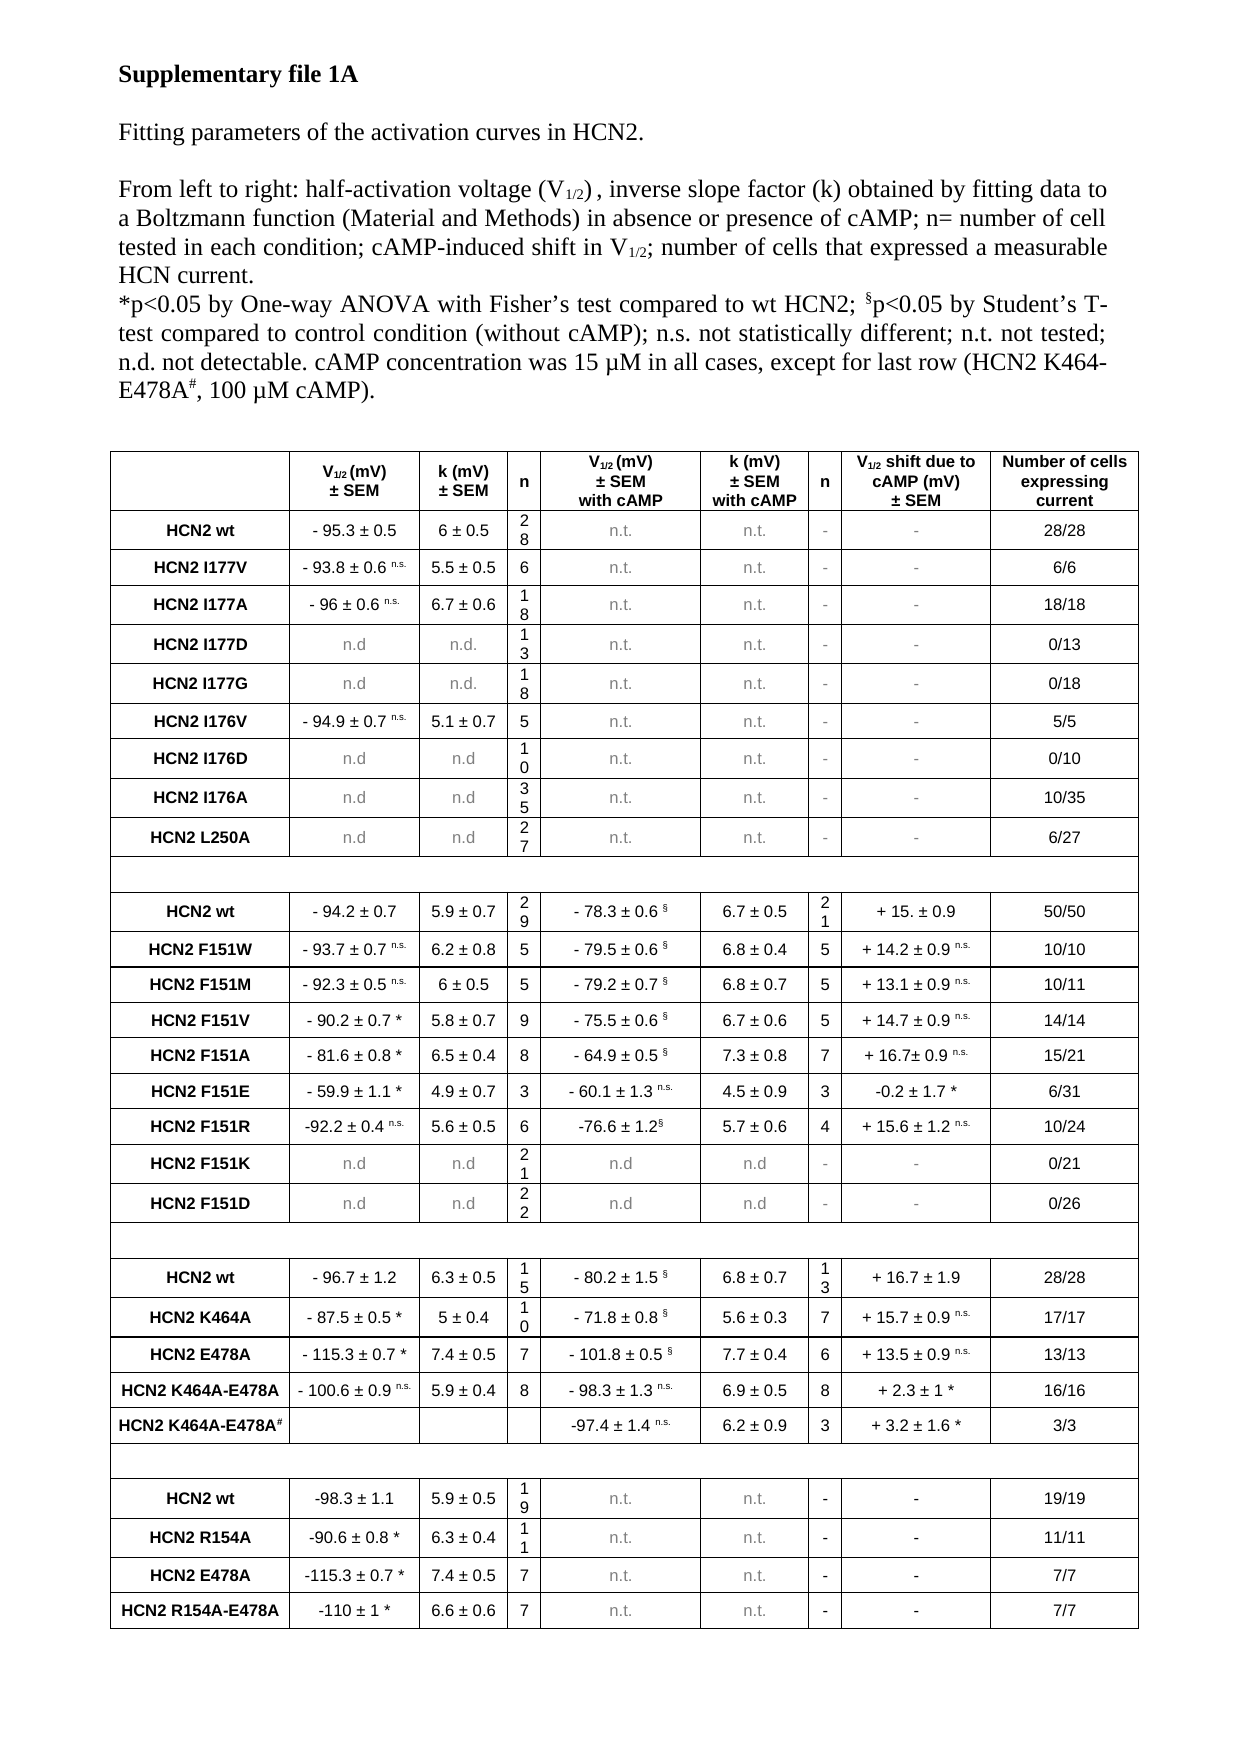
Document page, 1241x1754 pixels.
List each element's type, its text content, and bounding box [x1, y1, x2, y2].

table_cell - 115.3 ± 0.7 * [290, 1338, 419, 1372]
table_cell 6/27 [991, 818, 1138, 856]
table_cell 7 [508, 1338, 540, 1372]
table_cell 5.9 ± 0.4 [420, 1373, 507, 1407]
table_cell 6.3 ± 0.4 [420, 1519, 507, 1557]
table_cell 6 [508, 1109, 540, 1143]
table_cell HCN2 I176V [111, 704, 289, 738]
table_cell -92.2 ± 0.4 n.s. [290, 1109, 419, 1143]
table_cell HCN2 F151A [111, 1038, 289, 1073]
table_cell 5.9 ± 0.5 [420, 1479, 507, 1517]
table_cell 5.9 ± 0.7 [420, 893, 507, 931]
table_cell - 90.2 ± 0.7 * [290, 1003, 419, 1037]
table_cell n.d [290, 739, 419, 777]
table_cell 5 [809, 1003, 841, 1037]
table_cell 3 [508, 1074, 540, 1108]
table_cell 5/5 [991, 704, 1138, 738]
table_cell 8 [508, 1373, 540, 1407]
table_cell HCN2 wt [111, 1479, 289, 1517]
table_cell [991, 1223, 1138, 1258]
table_cell 8 [508, 1038, 540, 1073]
table_cell HCN2 I177V [111, 550, 289, 584]
table_header Number of cells expressing current [991, 452, 1138, 510]
table_cell - 96.7 ± 1.2 [290, 1259, 419, 1297]
table_cell n.t. [701, 1558, 808, 1592]
table_cell 0/10 [991, 739, 1138, 777]
table_cell HCN2 F151D [111, 1184, 289, 1222]
table_cell [419, 1444, 508, 1478]
table_cell - [842, 625, 990, 663]
table_cell [508, 1444, 541, 1478]
table_cell [701, 1444, 808, 1478]
table_cell [809, 1223, 842, 1258]
table_cell n.d. [420, 664, 507, 703]
table_cell [111, 1444, 289, 1478]
table_cell - [809, 664, 841, 703]
text Fitting parameters of the activation curves in HCN2. [118, 117, 1108, 145]
table_cell 6.8 ± 0.4 [701, 932, 808, 966]
table_cell 7 [809, 1038, 841, 1073]
table_cell 4.5 ± 0.9 [701, 1074, 808, 1108]
table_cell - [809, 1479, 841, 1517]
table_cell n.t. [541, 779, 700, 817]
table_cell n.d [290, 779, 419, 817]
table_cell n.t. [541, 739, 700, 777]
table_cell - 81.6 ± 0.8 * [290, 1038, 419, 1073]
table_cell 3/3 [991, 1408, 1138, 1443]
table_cell n.d. [420, 625, 507, 663]
table_cell - 100.6 ± 0.9 n.s. [290, 1373, 419, 1407]
table_cell - [809, 704, 841, 738]
table_cell 50/50 [991, 893, 1138, 931]
table_cell 6.7 ± 0.6 [420, 586, 507, 624]
table_cell 6.8 ± 0.7 [701, 1259, 808, 1297]
table_cell 13 [809, 1259, 841, 1297]
table_cell - 92.3 ± 0.5 n.s. [290, 968, 419, 1002]
table_cell n.d [541, 1145, 700, 1183]
table_cell 7.4 ± 0.5 [420, 1558, 507, 1592]
table_cell - [809, 1558, 841, 1592]
table_cell -115.3 ± 0.7 * [290, 1558, 419, 1592]
table_cell HCN2 F151K [111, 1145, 289, 1183]
table_cell n.t. [541, 586, 700, 624]
table_cell - [842, 586, 990, 624]
table_cell -0.2 ± 1.7 * [842, 1074, 990, 1108]
table_cell -98.3 ± 1.1 [290, 1479, 419, 1517]
table_cell - [809, 625, 841, 663]
table_cell - [809, 586, 841, 624]
table_cell HCN2 F151W [111, 932, 289, 966]
table_cell n.t. [701, 739, 808, 777]
table_cell [290, 857, 419, 892]
table_cell - [809, 511, 841, 549]
table_cell + 15.6 ± 1.2 n.s. [842, 1109, 990, 1143]
table_cell 11/11 [991, 1519, 1138, 1557]
table_cell n.t. [701, 664, 808, 703]
table_cell - 95.3 ± 0.5 [290, 511, 419, 549]
table_cell 7/7 [991, 1593, 1138, 1628]
table_cell n.t. [701, 511, 808, 549]
table_cell - 98.3 ± 1.3 n.s. [541, 1373, 700, 1407]
table_cell 6.7 ± 0.5 [701, 893, 808, 931]
table_cell - 94.2 ± 0.7 [290, 893, 419, 931]
table_cell - [842, 1184, 990, 1222]
table_cell 6 [508, 550, 540, 584]
table_cell HCN2 I177D [111, 625, 289, 663]
table_cell 5 ± 0.4 [420, 1298, 507, 1336]
table_header V1/2 shift due to cAMP (mV) ± SEM [842, 452, 990, 510]
table_cell n.t. [541, 1519, 700, 1557]
table_cell [842, 857, 991, 892]
table_cell -110 ± 1 * [290, 1593, 419, 1628]
table_cell HCN2 wt [111, 511, 289, 549]
table_cell 10/35 [991, 779, 1138, 817]
table_cell [991, 1444, 1138, 1478]
table_cell n.t. [541, 704, 700, 738]
table_cell [991, 857, 1138, 892]
table_cell 28/28 [991, 1259, 1138, 1297]
table_cell HCN2 I176A [111, 779, 289, 817]
table_cell -97.4 ± 1.4 n.s. [541, 1408, 700, 1443]
table_cell n.d [290, 818, 419, 856]
table_cell 0/21 [991, 1145, 1138, 1183]
table_cell n.d [420, 1145, 507, 1183]
table_cell - 94.9 ± 0.7 n.s. [290, 704, 419, 738]
text From left to right: half-activation voltage (V1/2) , inverse slope factor (k) obtained by fitting data to a Boltzmann function (Material and Methods) in absence or presence of cAMP; n= number of cell tested in each condition; cAMP-induced shift in V1/2; number of cells that expressed a measurable HCN current. [118, 174, 1108, 289]
table_cell [290, 1408, 419, 1443]
table_cell n.d [290, 625, 419, 663]
table_cell 35 [508, 779, 540, 817]
table_cell + 2.3 ± 1 * [842, 1373, 990, 1407]
table_cell - [842, 818, 990, 856]
table_header [111, 452, 289, 510]
table_cell 16/16 [991, 1373, 1138, 1407]
table_cell 5 [809, 932, 841, 966]
table_cell - [842, 1558, 990, 1592]
table_cell - [842, 1479, 990, 1517]
table_cell 7/7 [991, 1558, 1138, 1592]
table_cell n.t. [701, 1519, 808, 1557]
table_cell - 79.5 ± 0.6 § [541, 932, 700, 966]
table_cell [419, 857, 508, 892]
table_cell 18 [508, 664, 540, 703]
table_cell 8 [809, 1373, 841, 1407]
table_cell 5 [508, 968, 540, 1002]
table_cell - 93.7 ± 0.7 n.s. [290, 932, 419, 966]
table_cell - [809, 1593, 841, 1628]
table_cell + 14.7 ± 0.9 n.s. [842, 1003, 990, 1037]
table_cell - 87.5 ± 0.5 * [290, 1298, 419, 1336]
table_cell + 15. ± 0.9 [842, 893, 990, 931]
table_cell 6.7 ± 0.6 [701, 1003, 808, 1037]
table_cell 5.7 ± 0.6 [701, 1109, 808, 1143]
table_cell 5.8 ± 0.7 [420, 1003, 507, 1037]
table_cell + 15.7 ± 0.9 n.s. [842, 1298, 990, 1336]
table_cell 9 [508, 1003, 540, 1037]
table_header k (mV) ± SEM with cAMP [701, 452, 808, 510]
table_cell 6 ± 0.5 [420, 968, 507, 1002]
table_cell -90.6 ± 0.8 * [290, 1519, 419, 1557]
table_cell 15/21 [991, 1038, 1138, 1073]
table_cell n.t. [541, 1558, 700, 1592]
table_cell 6.2 ± 0.8 [420, 932, 507, 966]
table_cell [290, 1444, 419, 1478]
table_cell [701, 857, 808, 892]
table_cell n.t. [541, 818, 700, 856]
table_cell - 71.8 ± 0.8 § [541, 1298, 700, 1336]
table_header n [508, 452, 540, 510]
table_cell - 64.9 ± 0.5 § [541, 1038, 700, 1073]
table_cell - [842, 511, 990, 549]
table_cell n.t. [701, 625, 808, 663]
table_cell - 80.2 ± 1.5 § [541, 1259, 700, 1297]
table_cell + 16.7 ± 1.9 [842, 1259, 990, 1297]
table_cell - 101.8 ± 0.5 § [541, 1338, 700, 1372]
table_header k (mV) ± SEM [420, 452, 507, 510]
table_cell [508, 1223, 541, 1258]
table_cell 6.6 ± 0.6 [420, 1593, 507, 1628]
table_cell 5.6 ± 0.5 [420, 1109, 507, 1143]
table_cell n.d [420, 1184, 507, 1222]
table_cell - [809, 1519, 841, 1557]
table_cell - [842, 704, 990, 738]
table_cell HCN2 E478A [111, 1338, 289, 1372]
table_cell HCN2 I177G [111, 664, 289, 703]
table_cell - [842, 1145, 990, 1183]
table_cell HCN2 K464A-E478A [111, 1373, 289, 1407]
table_cell 5 [508, 932, 540, 966]
table_cell 28/28 [991, 511, 1138, 549]
table_cell 29 [508, 893, 540, 931]
table_cell n.t. [701, 550, 808, 584]
table_cell n.d [701, 1184, 808, 1222]
table_cell HCN2 F151V [111, 1003, 289, 1037]
table_cell + 16.7± 0.9 n.s. [842, 1038, 990, 1073]
table_cell 10 [508, 739, 540, 777]
table_cell 19 [508, 1479, 540, 1517]
table_cell n.d [290, 664, 419, 703]
table_cell n.d [290, 1145, 419, 1183]
table_cell 21 [809, 893, 841, 931]
table_cell 6/31 [991, 1074, 1138, 1108]
table_cell 5 [809, 968, 841, 1002]
table_cell - [842, 1519, 990, 1557]
table_cell - 78.3 ± 0.6 § [541, 893, 700, 931]
table_cell n.t. [701, 779, 808, 817]
table_cell 6.8 ± 0.7 [701, 968, 808, 1002]
table_cell - [809, 1184, 841, 1222]
table_cell - [842, 739, 990, 777]
table_cell n.d [541, 1184, 700, 1222]
table_cell HCN2 F151E [111, 1074, 289, 1108]
table_cell 5.5 ± 0.5 [420, 550, 507, 584]
table_cell 6/6 [991, 550, 1138, 584]
table_cell 15 [508, 1259, 540, 1297]
table_cell - [809, 550, 841, 584]
table_cell n.t. [541, 550, 700, 584]
table_cell [290, 1223, 419, 1258]
table_cell n.d [701, 1145, 808, 1183]
table_cell 3 [809, 1074, 841, 1108]
table_cell 17/17 [991, 1298, 1138, 1336]
table_cell + 14.2 ± 0.9 n.s. [842, 932, 990, 966]
table_cell 6.5 ± 0.4 [420, 1038, 507, 1073]
table_cell 22 [508, 1184, 540, 1222]
table_cell [541, 1444, 701, 1478]
table_cell - [809, 1145, 841, 1183]
table_cell n.t. [701, 1593, 808, 1628]
table_cell HCN2 L250A [111, 818, 289, 856]
table_cell HCN2 F151M [111, 968, 289, 1002]
table_cell - 59.9 ± 1.1 * [290, 1074, 419, 1108]
table_cell + 13.5 ± 0.9 n.s. [842, 1338, 990, 1372]
table_cell + 3.2 ± 1.6 * [842, 1408, 990, 1443]
table_cell 6.3 ± 0.5 [420, 1259, 507, 1297]
table_cell 10/11 [991, 968, 1138, 1002]
table_cell 7 [508, 1558, 540, 1592]
table_cell 4 [809, 1109, 841, 1143]
table_cell HCN2 F151R [111, 1109, 289, 1143]
table_cell 7.7 ± 0.4 [701, 1338, 808, 1372]
table_cell 6 ± 0.5 [420, 511, 507, 549]
table_cell - [842, 550, 990, 584]
table_cell [541, 1223, 701, 1258]
table_cell [420, 1408, 507, 1443]
table_cell 21 [508, 1145, 540, 1183]
table_cell 6.9 ± 0.5 [701, 1373, 808, 1407]
table_cell 0/18 [991, 664, 1138, 703]
table_cell 13 [508, 625, 540, 663]
text Supplementary file 1A [118, 59, 1108, 88]
table_header V1/2 (mV) ± SEM with cAMP [541, 452, 700, 510]
table_cell - 60.1 ± 1.3 n.s. [541, 1074, 700, 1108]
table_cell 18 [508, 586, 540, 624]
table_cell 13/13 [991, 1338, 1138, 1372]
table_cell HCN2 R154A [111, 1519, 289, 1557]
table_cell -76.6 ± 1.2§ [541, 1109, 700, 1143]
table_cell 7 [809, 1298, 841, 1336]
text *p<0.05 by One-way ANOVA with Fisher’s test compared to wt HCN2; §p<0.05 by Student’s T-test compared to control condition (without cAMP); n.s. not statistically different; n.t. not tested; n.d. not detectable. cAMP concentration was 15 µM in all cases, except for last row (HCN2 K464-E478A#, 100 µM cAMP). [118, 289, 1108, 404]
table_cell 4.9 ± 0.7 [420, 1074, 507, 1108]
table_cell - [842, 779, 990, 817]
table_cell - 75.5 ± 0.6 § [541, 1003, 700, 1037]
table_cell - 79.2 ± 0.7 § [541, 968, 700, 1002]
table_cell [111, 857, 289, 892]
table_cell [842, 1223, 991, 1258]
table_cell 18/18 [991, 586, 1138, 624]
table_cell - [809, 818, 841, 856]
table_cell [842, 1444, 991, 1478]
table_cell n.t. [701, 586, 808, 624]
table_cell 19/19 [991, 1479, 1138, 1517]
table_cell n.d [420, 739, 507, 777]
table_cell 0/13 [991, 625, 1138, 663]
table_cell HCN2 E478A [111, 1558, 289, 1592]
table_cell 28 [508, 511, 540, 549]
table_cell 3 [809, 1408, 841, 1443]
table_cell - 96 ± 0.6 n.s. [290, 586, 419, 624]
table_cell [419, 1223, 508, 1258]
table_cell 6 [809, 1338, 841, 1372]
table_cell n.d [420, 818, 507, 856]
table_cell 27 [508, 818, 540, 856]
table_cell n.t. [541, 511, 700, 549]
table_cell 10 [508, 1298, 540, 1336]
table_header V1/2 (mV) ± SEM [290, 452, 419, 510]
table_cell - [809, 779, 841, 817]
table_cell [508, 857, 541, 892]
table_cell HCN2 I176D [111, 739, 289, 777]
table_cell n.t. [701, 704, 808, 738]
table_cell n.t. [701, 1479, 808, 1517]
table_header n [809, 452, 841, 510]
table_cell + 13.1 ± 0.9 n.s. [842, 968, 990, 1002]
table_cell - 93.8 ± 0.6 n.s. [290, 550, 419, 584]
table_cell [508, 1408, 540, 1443]
table_cell 0/26 [991, 1184, 1138, 1222]
table_cell 5 [508, 704, 540, 738]
table_cell 7.3 ± 0.8 [701, 1038, 808, 1073]
table_cell 7.4 ± 0.5 [420, 1338, 507, 1372]
table_cell 10/10 [991, 932, 1138, 966]
table_cell HCN2 K464A-E478A# [111, 1408, 289, 1443]
table_cell 5.6 ± 0.3 [701, 1298, 808, 1336]
table_cell 6.2 ± 0.9 [701, 1408, 808, 1443]
table_cell [111, 1223, 289, 1258]
table_cell n.d [290, 1184, 419, 1222]
table_cell n.t. [541, 1593, 700, 1628]
table_cell - [809, 739, 841, 777]
table_cell 10/24 [991, 1109, 1138, 1143]
table_cell HCN2 wt [111, 893, 289, 931]
table_cell HCN2 I177A [111, 586, 289, 624]
table_cell [809, 857, 842, 892]
table_cell n.d [420, 779, 507, 817]
table_cell [541, 857, 701, 892]
table_cell 11 [508, 1519, 540, 1557]
table_cell HCN2 R154A-E478A [111, 1593, 289, 1628]
table_cell 7 [508, 1593, 540, 1628]
table_cell [809, 1444, 842, 1478]
table_cell HCN2 K464A [111, 1298, 289, 1336]
table_cell n.t. [541, 664, 700, 703]
table_cell n.t. [701, 818, 808, 856]
table_cell HCN2 wt [111, 1259, 289, 1297]
table_cell - [842, 1593, 990, 1628]
table_cell 14/14 [991, 1003, 1138, 1037]
table_cell 5.1 ± 0.7 [420, 704, 507, 738]
table_cell n.t. [541, 625, 700, 663]
table_cell [701, 1223, 808, 1258]
table_cell n.t. [541, 1479, 700, 1517]
table_cell - [842, 664, 990, 703]
